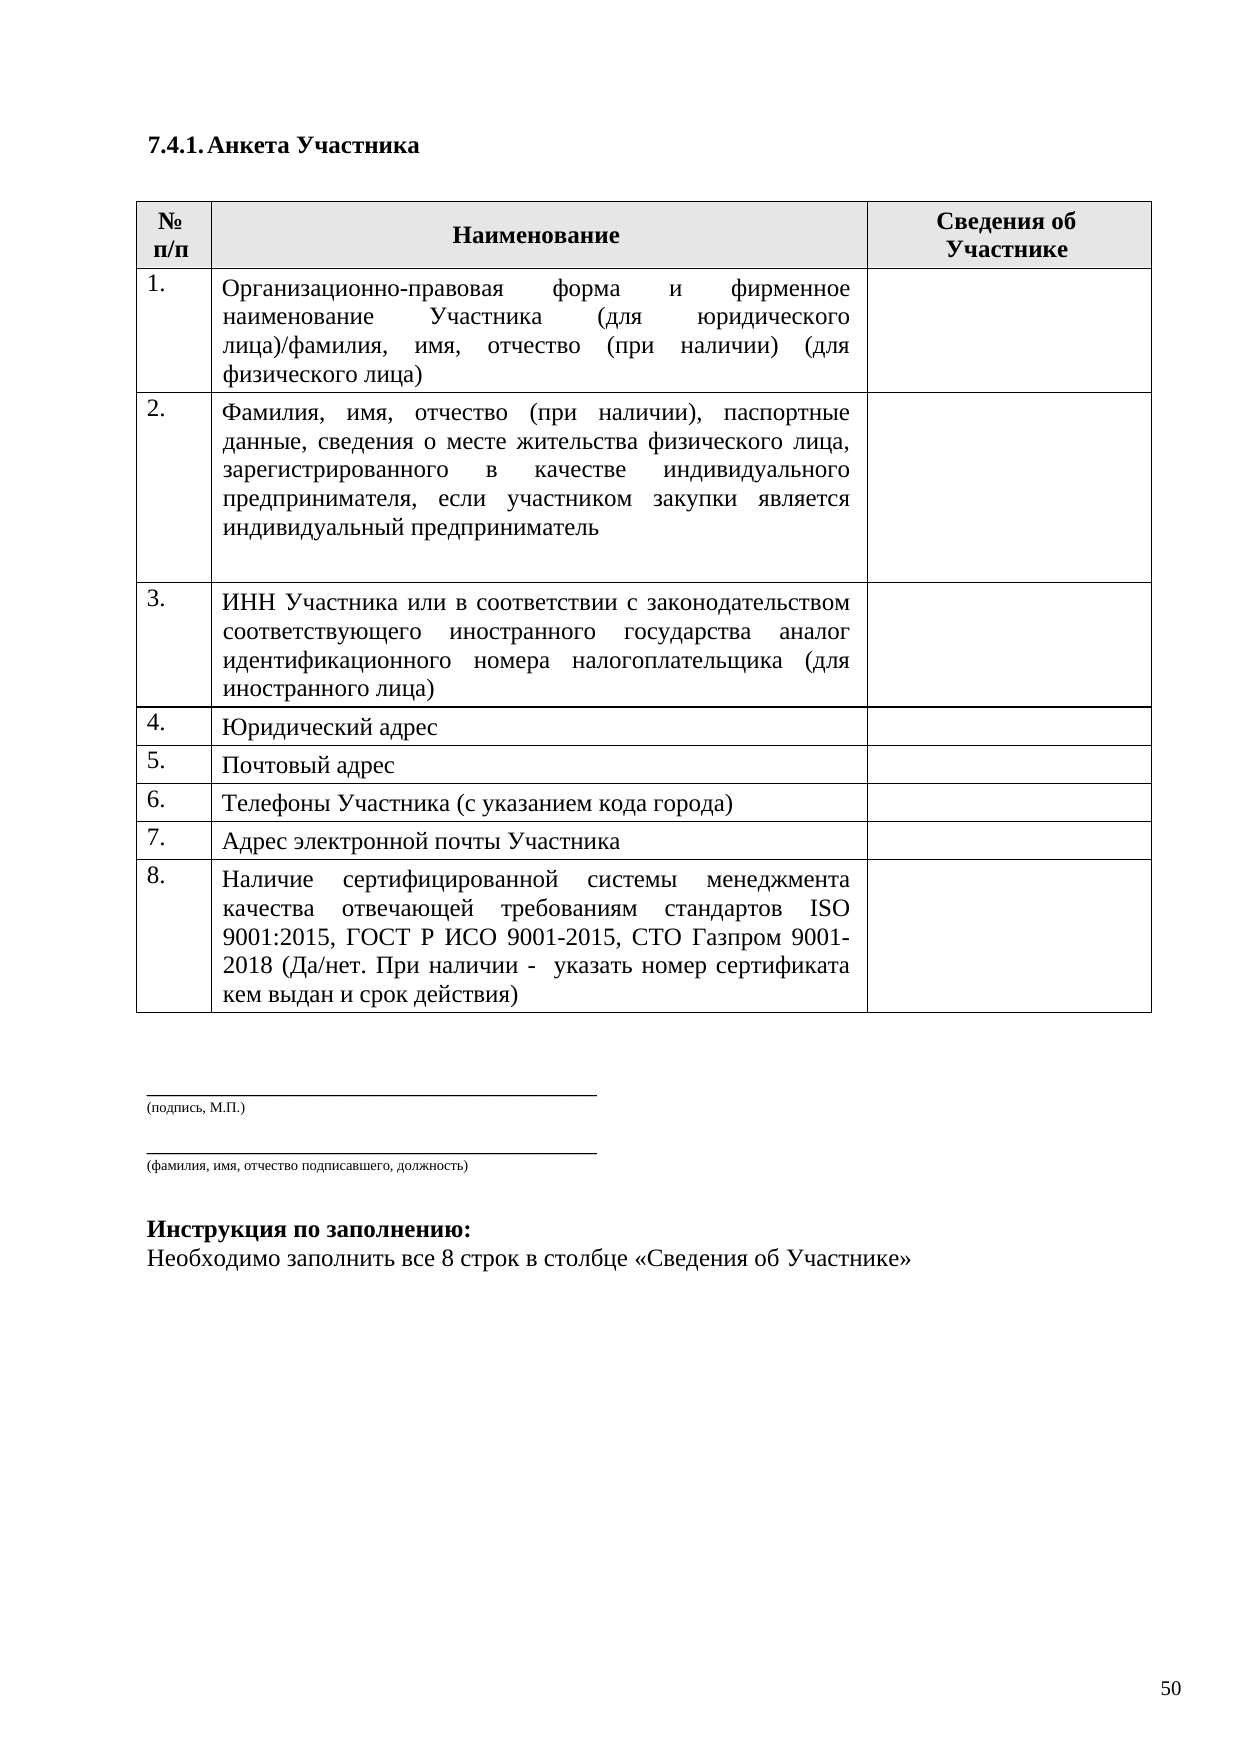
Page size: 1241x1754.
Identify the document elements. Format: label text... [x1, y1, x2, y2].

table_cell [868, 393, 1151, 582]
text (подпись, М.П.) [147, 1099, 797, 1128]
table_cell Организационно-правовая форма и фирменное наименование Участника (для юридического лица)/фамилия, имя, отчество (при наличии) (для физического лица) [212, 269, 867, 392]
table_cell [868, 822, 1151, 859]
text ____________________________________ [147, 1071, 1181, 1099]
table_header Наименование [212, 202, 867, 267]
table_header № п/п [137, 202, 211, 267]
table_cell [868, 746, 1151, 783]
table_cell Адрес электронной почты Участника [212, 822, 867, 859]
table_cell Наличие сертифицированной системы менеджмента качества отвечающей требованиям стандартов ISO 9001:2015, ГОСТ Р ИСО 9001-2015, СТО Газпром 9001-2018 (Да/нет. При наличии - указать номер сертификата кем выдан и срок действия) [212, 860, 867, 1012]
table_cell [868, 784, 1151, 821]
table_cell [868, 708, 1151, 744]
table_cell Телефоны Участника (с указанием кода города) [212, 784, 867, 821]
text Инструкция по заполнению: [147, 1214, 1181, 1243]
table_cell Фамилия, имя, отчество (при наличии), паспортные данные, сведения о месте жительства физического лица, зарегистрированного в качестве индивидуального предпринимателя, если участником закупки является индивидуальный предприниматель [212, 393, 867, 582]
text (фамилия, имя, отчество подписавшего, должность) [147, 1157, 797, 1186]
table_cell ИНН Участника или в соответствии с законодательством соответствующего иностранного государства аналог идентификационного номера налогоплательщика (для иностранного лица) [212, 583, 867, 706]
table_header Сведения об Участнике [868, 202, 1151, 267]
text ____________________________________ [147, 1128, 1181, 1157]
text Необходимо заполнить все 8 строк в столбце «Сведения об Участнике» [147, 1243, 1181, 1272]
table_cell [137, 393, 211, 582]
list Анкета Участника [148, 131, 1181, 159]
table_cell [868, 583, 1151, 706]
table_cell [137, 583, 211, 706]
table_cell [137, 746, 211, 783]
table_cell Юридический адрес [212, 708, 867, 744]
table_cell Почтовый адрес [212, 746, 867, 783]
table_cell [137, 269, 211, 392]
table_cell [137, 860, 211, 1012]
table_cell [868, 269, 1151, 392]
table_cell [137, 822, 211, 859]
table_cell [137, 784, 211, 821]
table_cell [137, 708, 211, 744]
table_cell [868, 860, 1151, 1012]
